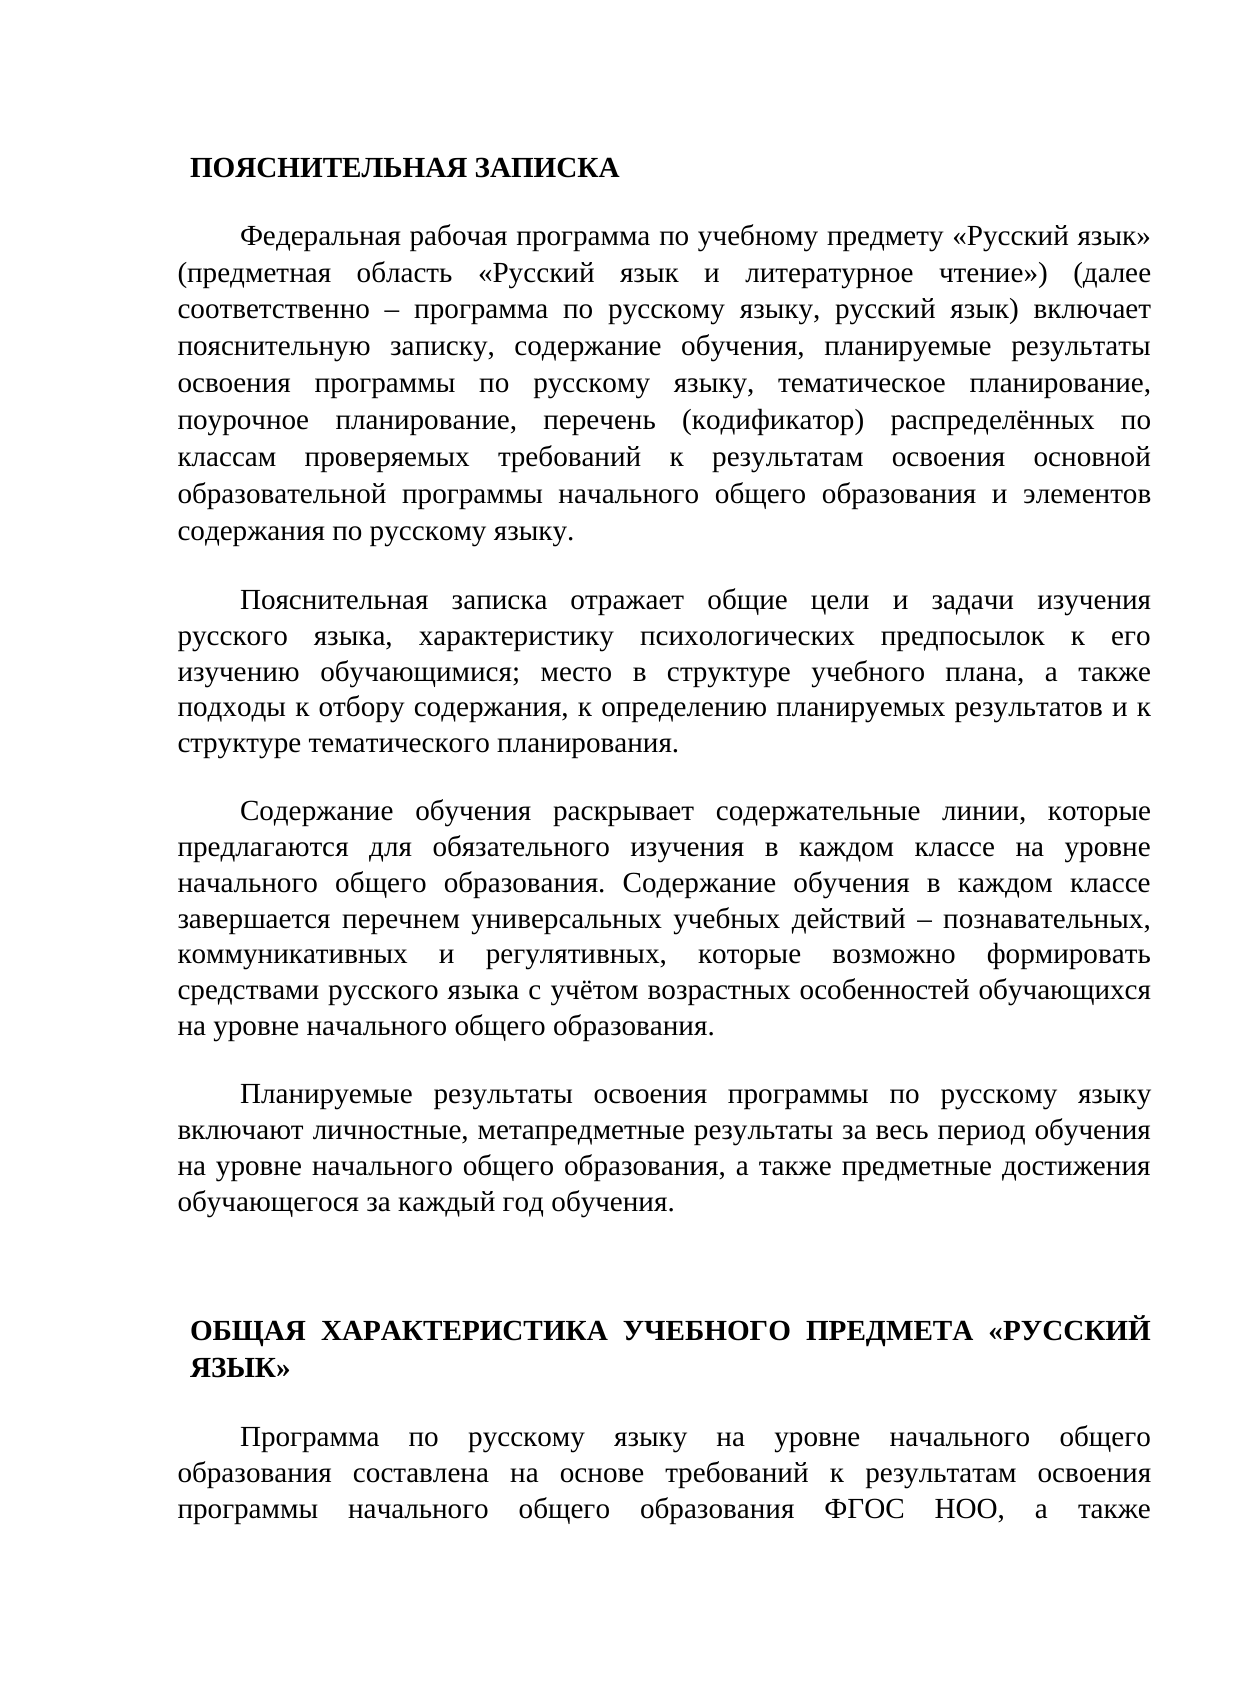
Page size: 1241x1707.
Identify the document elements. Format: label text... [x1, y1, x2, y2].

text Содержание обучения раскрывает содержательные линии, которые предлагаются для обязательного изучения в каждом классе на уровне начального общего образования. Содержание обучения в каждом классе завершается перечнем универсальных учебных действий – познавательных, коммуникативных и регулятивных, которые возможно формировать средствами русского языка с учётом возрастных особенностей обучающихся на уровне начального общего образования. [177, 793, 1152, 1042]
text Пояснительная записка отражает общие цели и задачи изучения русского языка, характеристику психологических предпосылок к его изучению обучающимися; место в структуре учебного плана, а также подходы к отбору содержания, к определению планируемых результатов и к структуре тематического планирования. [177, 582, 1152, 759]
text ПОЯСНИТЕЛЬНАЯ ЗАПИСКА [190, 150, 1152, 184]
text Планируемые результаты освоения программы по русскому языку включают личностные, метапредметные результаты за весь период обучения на уровне начального общего образования, а также предметные достижения обучающегося за каждый год обучения. [177, 1076, 1152, 1217]
text Федеральная рабочая программа по учебному предмету «Русский язык» (предметная область «Русский язык и литературное чтение») (далее соответственно – программа по русскому языку, русский язык) включает пояснительную записку, содержание обучения, планируемые результаты освоения программы по русскому языку, тематическое планирование, поурочное планирование, перечень (кодификатор) распределённых по классам проверяемых требований к результатам освоения основной образовательной программы начального общего образования и элементов содержания по русскому языку. [177, 218, 1152, 546]
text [177, 1419, 1152, 1524]
text ОБЩАЯ ХАРАКТЕРИСТИКА УЧЕБНОГО ПРЕДМЕТА «РУССКИЙ ЯЗЫК» [190, 1313, 1152, 1384]
